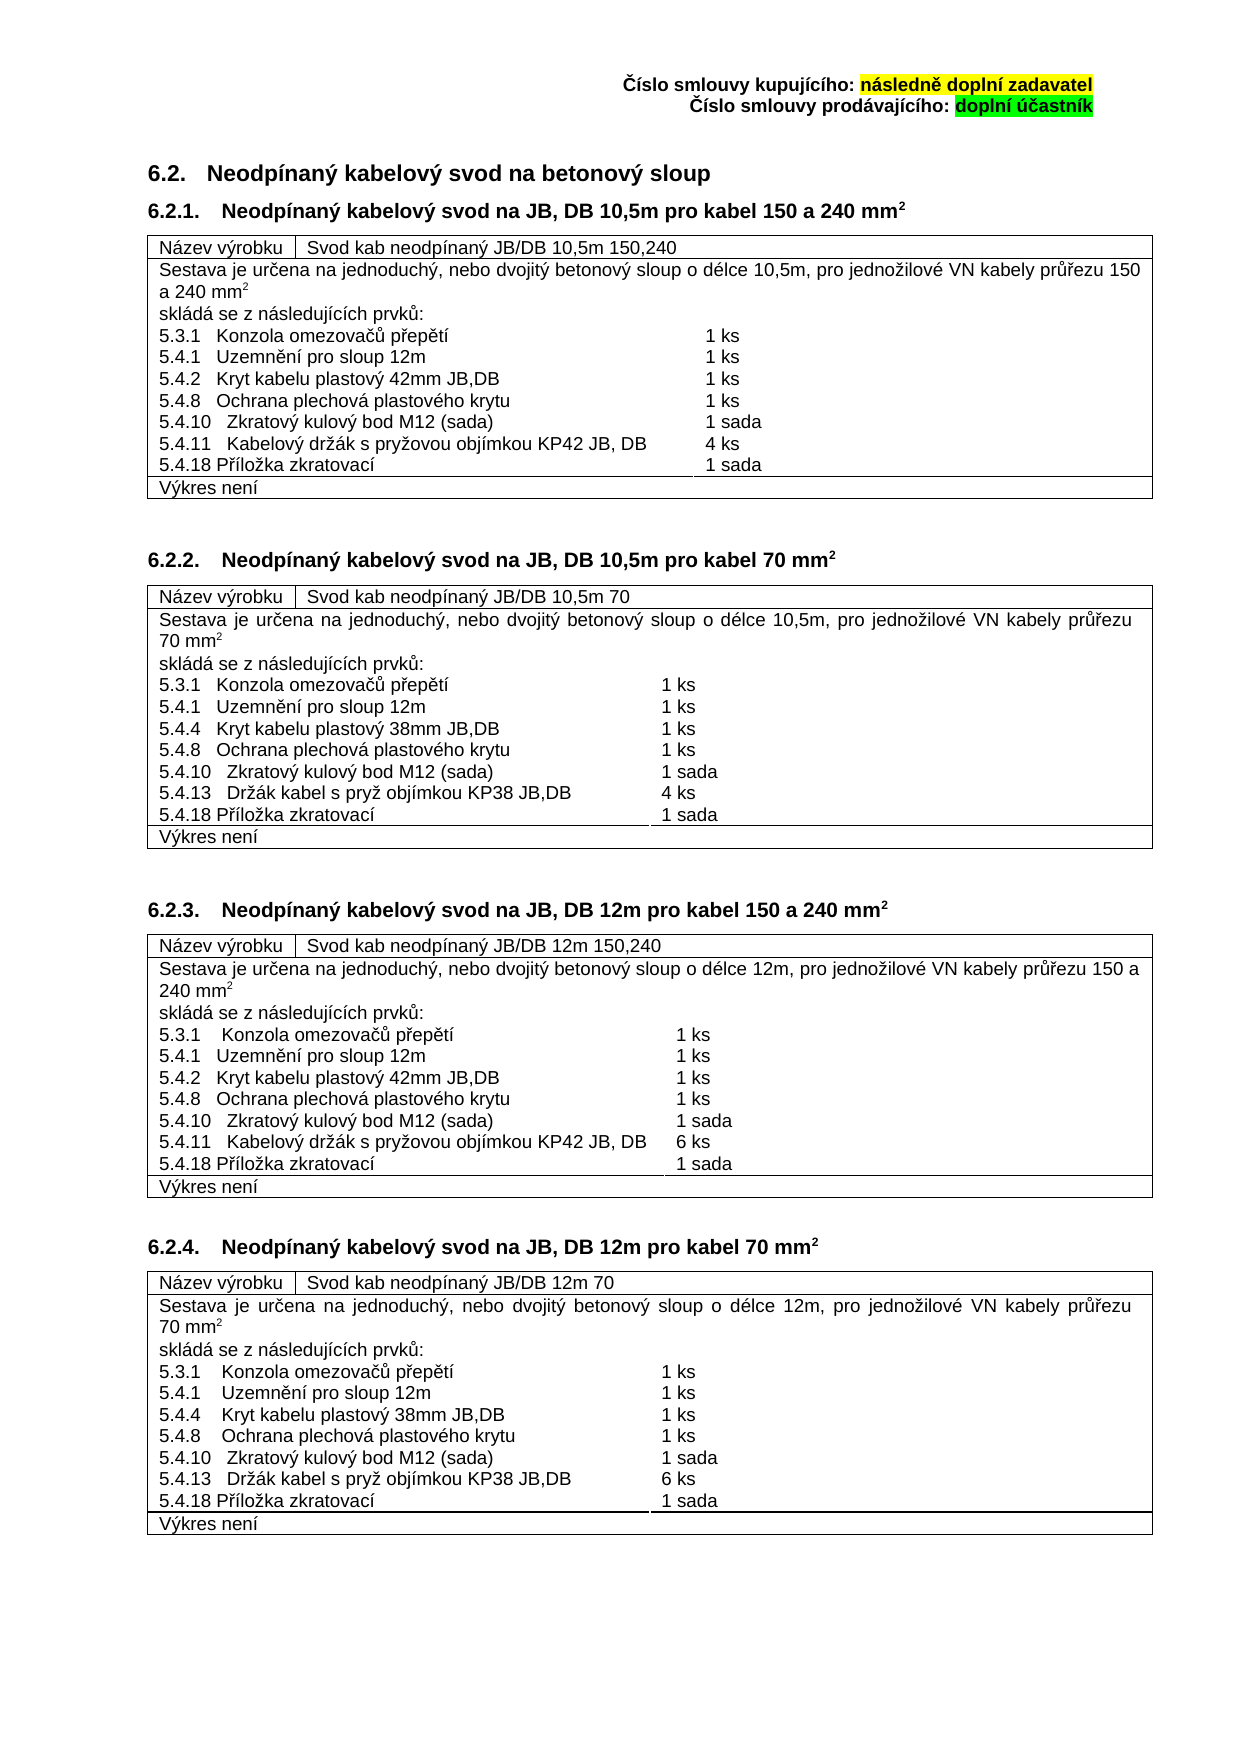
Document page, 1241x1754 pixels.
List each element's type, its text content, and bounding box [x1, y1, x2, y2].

table_cell 1 ks 1 ks 1 ks 1 ks 1 sada 6 ks 1 sada [651, 1339, 1152, 1511]
list Neodpínaný kabelový svod na JB, DB 10,5m pro kabel 150 a 240 mm2 [148, 199, 1093, 223]
table_cell Výkres není [148, 1513, 1152, 1534]
table_cell 1 ks 1 ks 1 ks 1 ks 1 sada 4 ks 1 sada [651, 653, 1152, 825]
table_header Svod kab neodpínaný JB/DB 12m 150,240 [296, 935, 1152, 957]
table_cell skládá se z následujících prvků: 5.3.1 Konzola omezovačů přepětí 5.4.1 Uzemnění pro sloup 12m 5.4.2 Kryt kabelu plastový 42mm JB,DB 5.4.8 Ochrana plechová plastového krytu 5.4.10 Zkratový kulový bod M12 (sada) 5.4.11 Kabelový držák s pryžovou objímkou KP42 JB, DB 5.4.18 Příložka zkratovací [148, 303, 693, 476]
table_header Název výrobku [148, 586, 295, 607]
table_cell Výkres není [148, 477, 1152, 498]
list Neodpínaný kabelový svod na betonový sloup [148, 160, 1093, 186]
table_header Svod kab neodpínaný JB/DB 10,5m 70 [296, 586, 1152, 607]
table_cell 1 ks 1 ks 1 ks 1 ks 1 sada 4 ks 1 sada [694, 303, 1152, 476]
table_cell Sestava je určena na jednoduchý, nebo dvojitý betonový sloup o délce 10,5m, pro jednožilové VN kabely průřezu 70 mm2 [148, 609, 1152, 652]
table_cell Sestava je určena na jednoduchý, nebo dvojitý betonový sloup o délce 12m, pro jednožilové VN kabely průřezu 70 mm2 [148, 1295, 1152, 1338]
list Neodpínaný kabelový svod na JB, DB 10,5m pro kabel 70 mm2 [148, 548, 1093, 572]
table_cell skládá se z následujících prvků: 5.3.1 Konzola omezovačů přepětí 5.4.1 Uzemnění pro sloup 12m 5.4.4 Kryt kabelu plastový 38mm JB,DB 5.4.8 Ochrana plechová plastového krytu 5.4.10 Zkratový kulový bod M12 (sada) 5.4.13 Držák kabel s pryž objímkou KP38 JB,DB 5.4.18 Příložka zkratovací [148, 1339, 649, 1511]
table_cell 1 ks 1 ks 1 ks 1 ks 1 sada 6 ks 1 sada [665, 1002, 1152, 1174]
table_cell Sestava je určena na jednoduchý, nebo dvojitý betonový sloup o délce 12m, pro jednožilové VN kabely průřezu 150 a 240 mm2 [148, 958, 1152, 1001]
table_header Název výrobku [148, 1272, 295, 1294]
table_header Název výrobku [148, 236, 295, 258]
table_cell Sestava je určena na jednoduchý, nebo dvojitý betonový sloup o délce 10,5m, pro jednožilové VN kabely průřezu 150 a 240 mm2 [148, 259, 1152, 302]
table_cell skládá se z následujících prvků: 5.3.1 Konzola omezovačů přepětí 5.4.1 Uzemnění pro sloup 12m 5.4.2 Kryt kabelu plastový 42mm JB,DB 5.4.8 Ochrana plechová plastového krytu 5.4.10 Zkratový kulový bod M12 (sada) 5.4.11 Kabelový držák s pryžovou objímkou KP42 JB, DB 5.4.18 Příložka zkratovací [148, 1002, 664, 1174]
table_header Název výrobku [148, 935, 295, 957]
table_cell skládá se z následujících prvků: 5.3.1 Konzola omezovačů přepětí 5.4.1 Uzemnění pro sloup 12m 5.4.4 Kryt kabelu plastový 38mm JB,DB 5.4.8 Ochrana plechová plastového krytu 5.4.10 Zkratový kulový bod M12 (sada) 5.4.13 Držák kabel s pryž objímkou KP38 JB,DB 5.4.18 Příložka zkratovací [148, 653, 649, 825]
table_cell Výkres není [148, 826, 1152, 848]
table_header Svod kab neodpínaný JB/DB 10,5m 150,240 [296, 236, 1152, 258]
list Neodpínaný kabelový svod na JB, DB 12m pro kabel 150 a 240 mm2 [148, 898, 1093, 922]
table_header Svod kab neodpínaný JB/DB 12m 70 [296, 1272, 1152, 1294]
list Neodpínaný kabelový svod na JB, DB 12m pro kabel 70 mm2 [148, 1234, 1093, 1258]
table_cell Výkres není [148, 1176, 1152, 1197]
